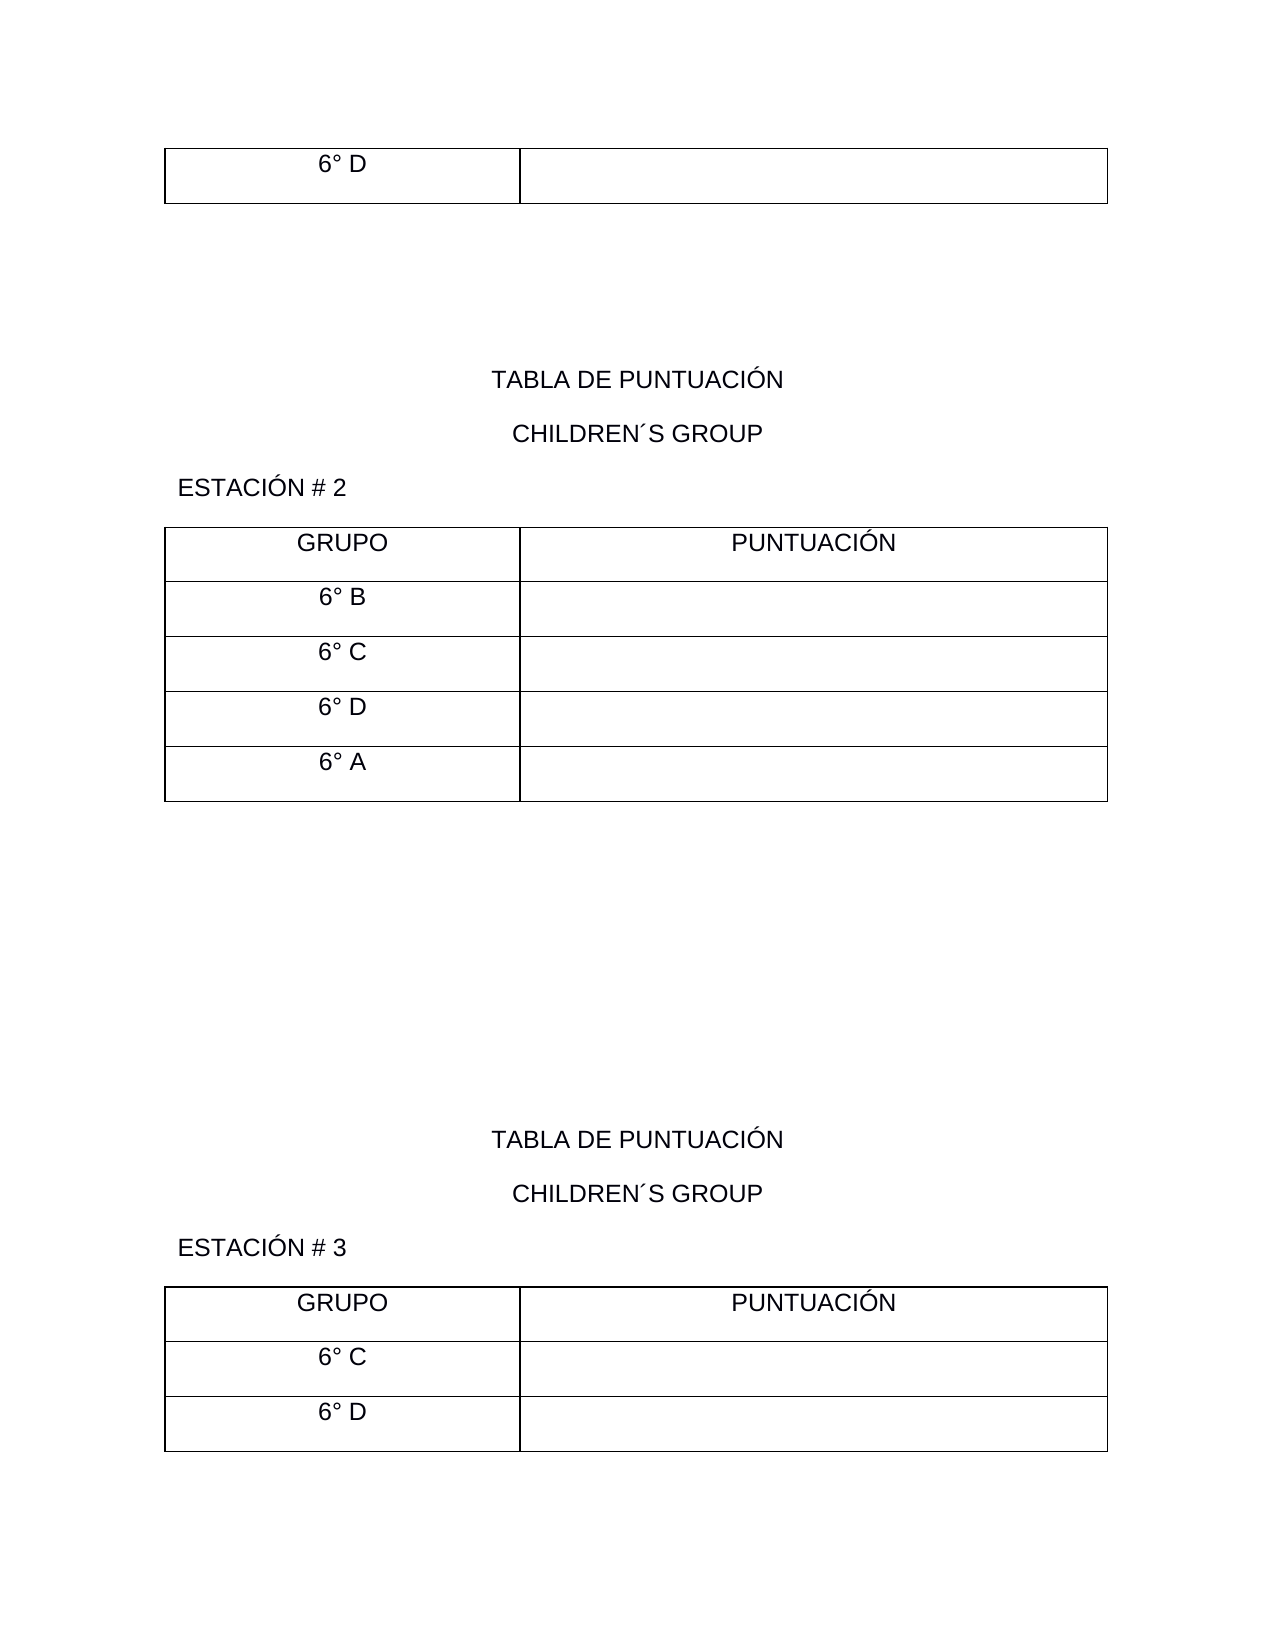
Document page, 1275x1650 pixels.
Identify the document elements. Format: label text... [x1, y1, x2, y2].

table_header PUNTUACIÓN [521, 528, 1107, 581]
table_cell [521, 582, 1107, 636]
table_cell 6° C [166, 1342, 519, 1396]
table_cell [521, 149, 1107, 202]
table_cell [521, 637, 1107, 691]
text ESTACIÓN # 3 [177, 1233, 1098, 1261]
table_cell [521, 747, 1107, 801]
table_cell 6° C [166, 637, 519, 691]
text CHILDREN´S GROUP [177, 1179, 1098, 1207]
table_cell 6° A [166, 747, 519, 801]
text TABLA DE PUNTUACIÓN [177, 1125, 1098, 1154]
table_cell 6° B [166, 582, 519, 636]
text CHILDREN´S GROUP [177, 419, 1098, 448]
table_cell [521, 1342, 1107, 1396]
table_cell 6° D [166, 692, 519, 746]
table_cell 6° D [166, 149, 519, 202]
table_header GRUPO [166, 1288, 519, 1341]
table_cell [521, 1397, 1107, 1451]
table_header GRUPO [166, 528, 519, 581]
text TABLA DE PUNTUACIÓN [177, 365, 1098, 394]
table_cell [521, 692, 1107, 746]
text ESTACIÓN # 2 [177, 473, 1098, 502]
table_header PUNTUACIÓN [521, 1288, 1107, 1341]
table_cell 6° D [166, 1397, 519, 1451]
